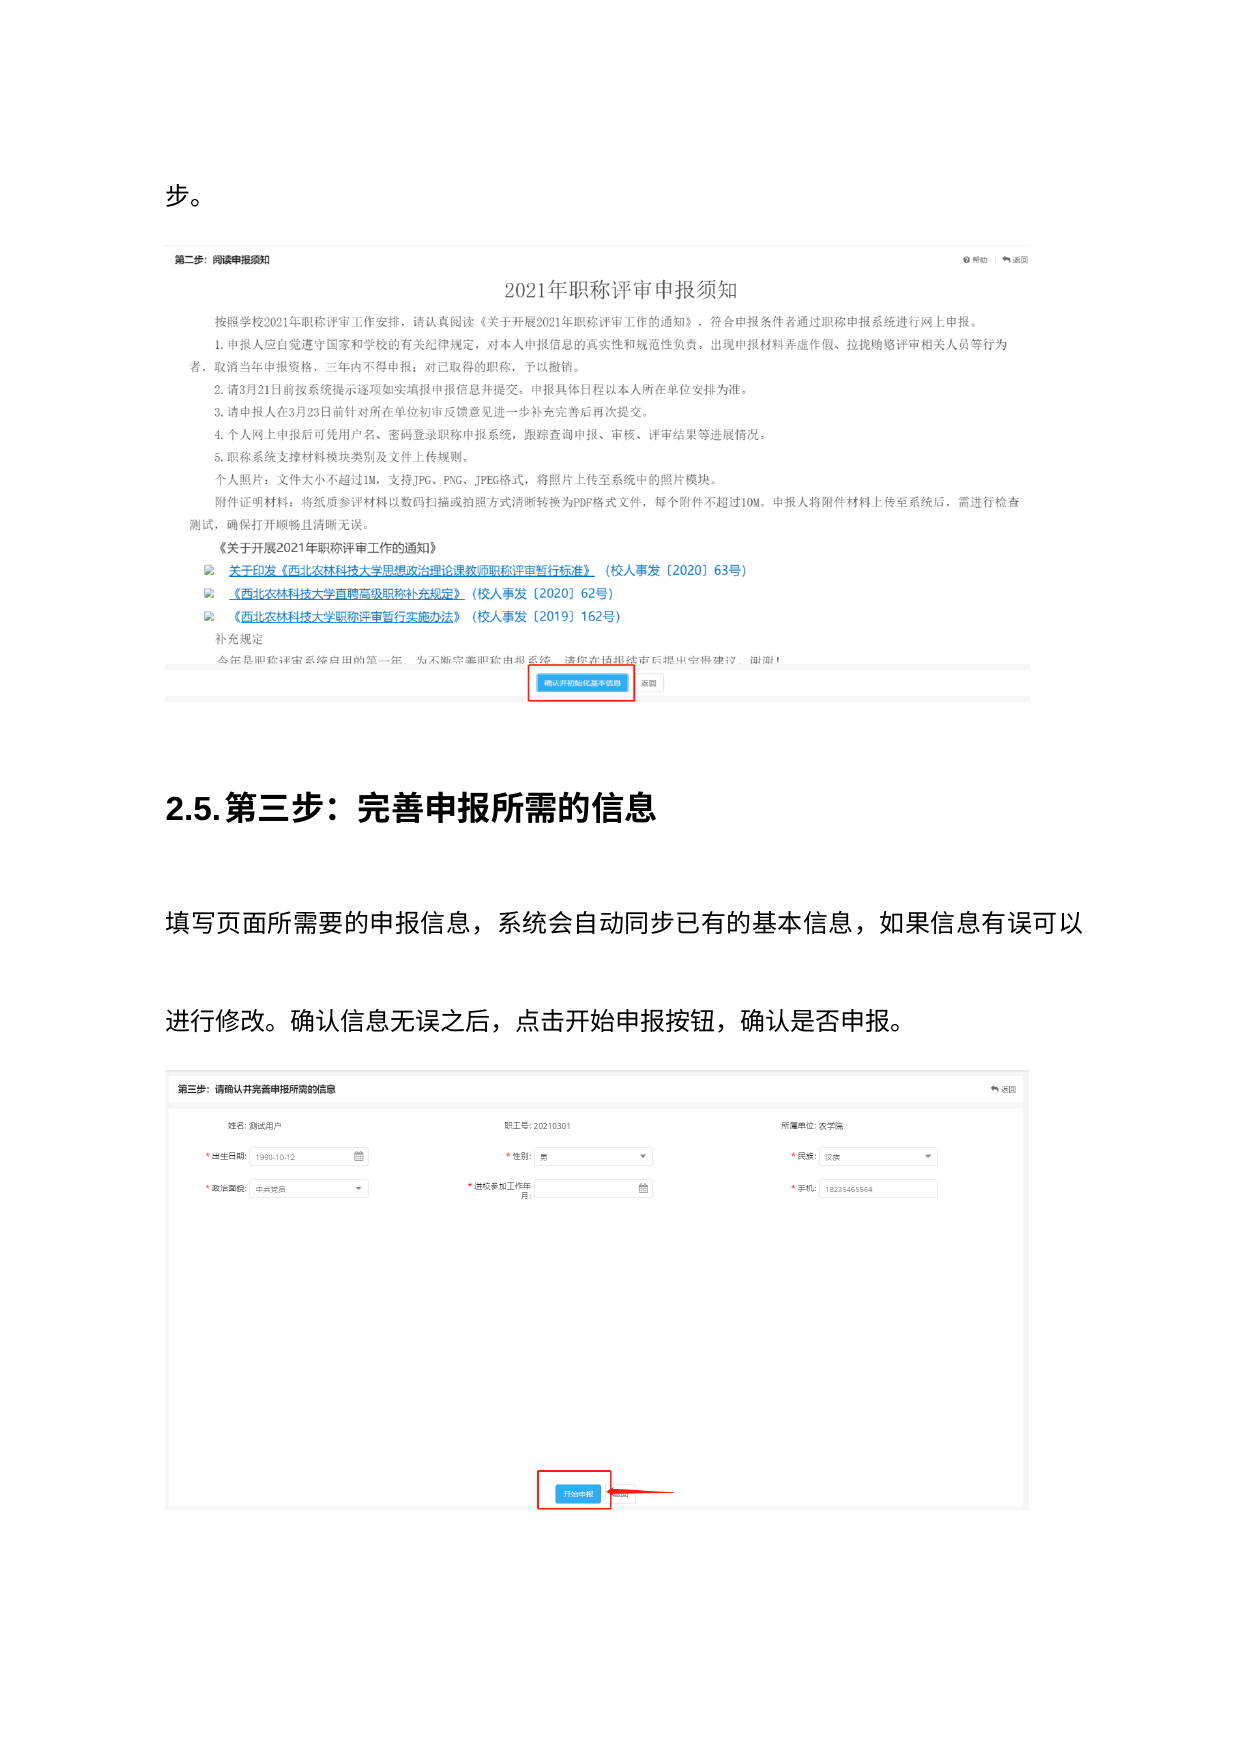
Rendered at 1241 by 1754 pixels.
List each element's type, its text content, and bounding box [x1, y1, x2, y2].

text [165, 162, 1087, 227]
subtitle 第三步：完善申报所需的信息 [165, 773, 1087, 838]
text 填写页面所需要的申报信息，系统会自动同步已有的基本信息，如果信息有误可以进行修改。确认信息无误之后，点击开始申报按钮，确认是否申报。 [165, 889, 1087, 1052]
picture [165, 245, 1030, 702]
picture [165, 1069, 1029, 1510]
